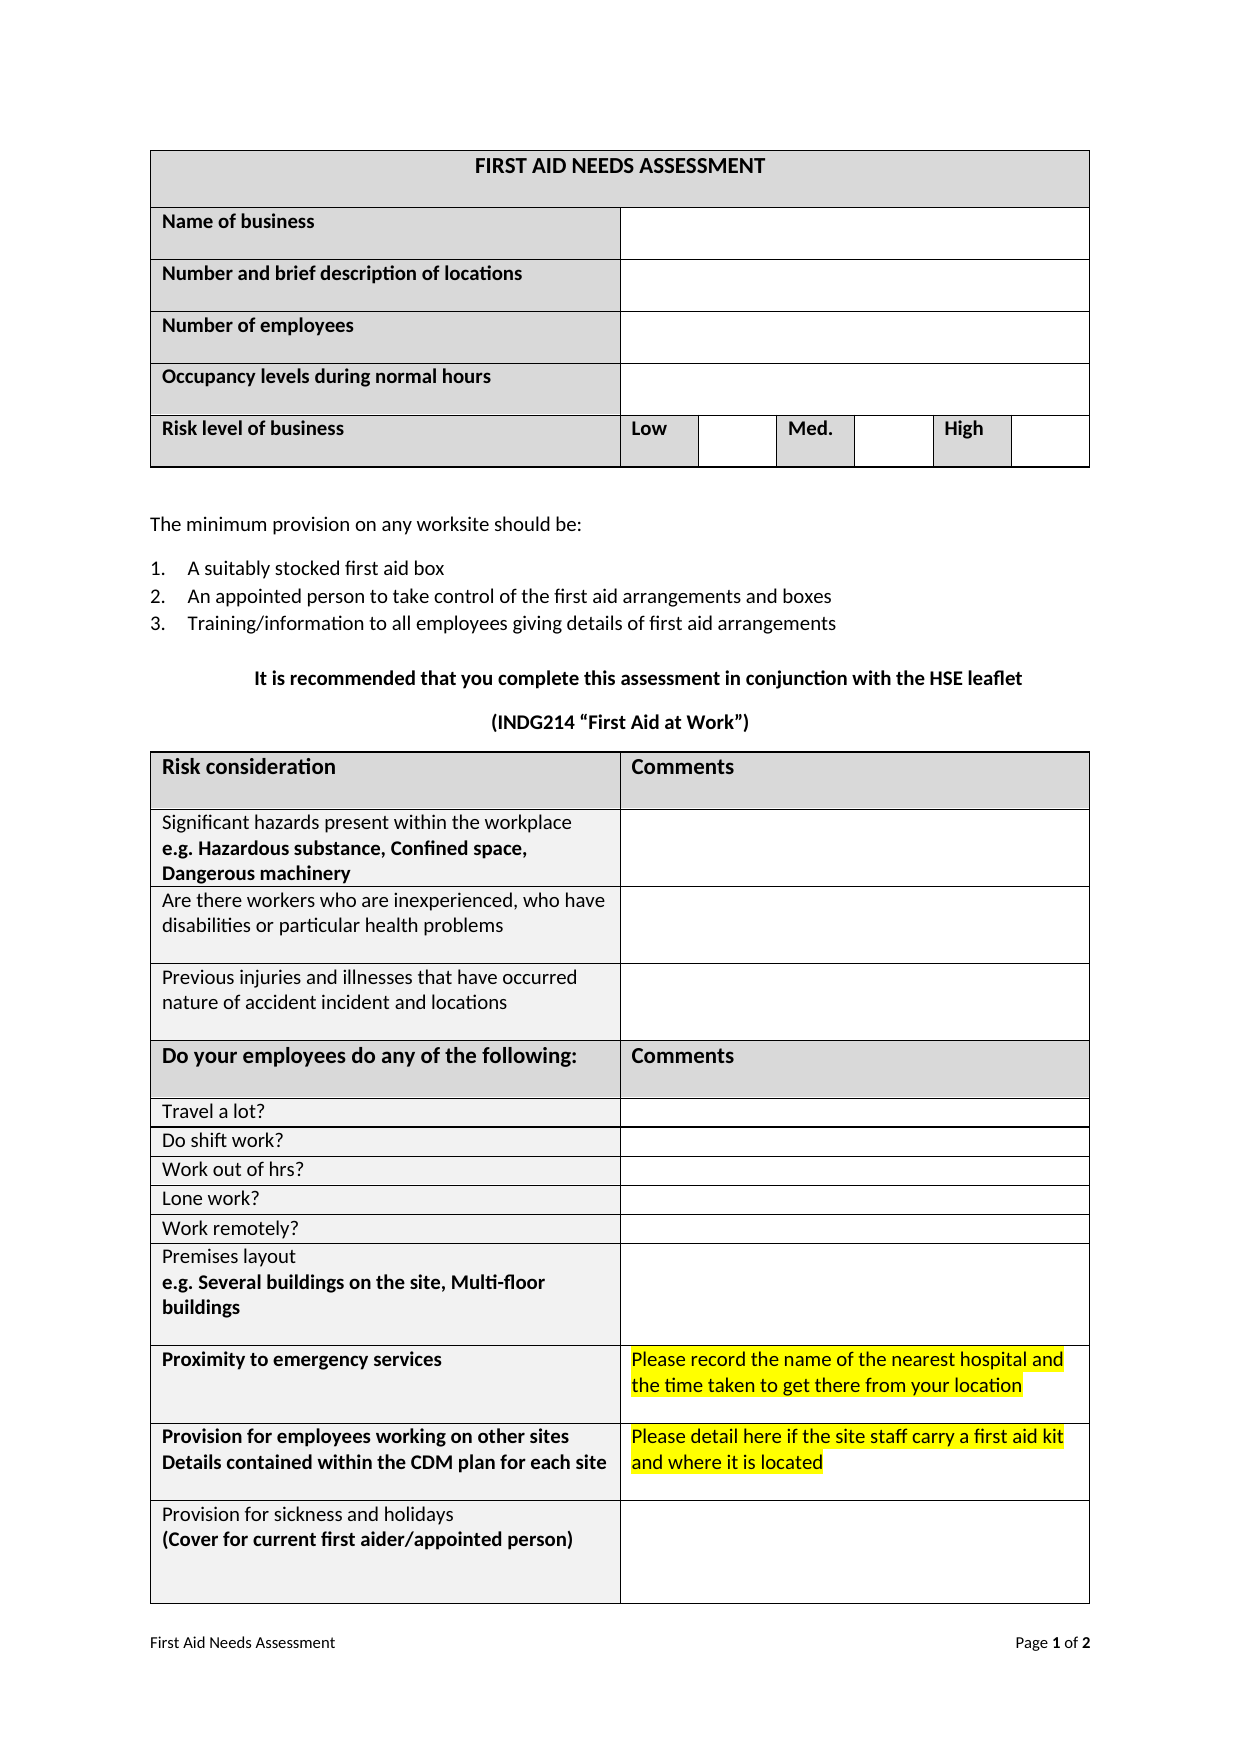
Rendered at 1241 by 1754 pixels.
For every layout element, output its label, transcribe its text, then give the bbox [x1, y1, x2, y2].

table_cell Risk level of business [151, 416, 620, 466]
table_cell Number and brief description of locations [151, 260, 620, 311]
table_cell Work remotely? [151, 1215, 620, 1243]
list An appointed person to take control of the first aid arrangements and boxes [150, 583, 1090, 608]
table_cell Premises layout e.g. Several buildings on the site, Multi-floor buildings [151, 1244, 620, 1345]
table_cell [621, 1157, 1089, 1184]
table_cell Previous injuries and illnesses that have occurred nature of accident incident and locations [151, 964, 620, 1040]
table_cell [699, 416, 776, 466]
table_cell [621, 260, 1089, 311]
table_cell [621, 1501, 1089, 1603]
list It is recommended that you complete this assessment in conjunction with the HSE leaflet [187, 665, 1090, 691]
table_cell Name of business [151, 208, 620, 259]
table_cell [621, 312, 1089, 363]
table_header Risk consideration [151, 753, 620, 808]
table_cell Please detail here if the site staff carry a first aid kit and where it is located [621, 1424, 1089, 1500]
text The minimum provision on any worksite should be: [150, 512, 1090, 537]
table_cell [621, 1186, 1089, 1214]
table_cell [855, 416, 933, 466]
table_cell [1012, 416, 1089, 466]
table_cell Occupancy levels during normal hours [151, 364, 620, 414]
table_cell Are there workers who are inexperienced, who have disabilities or particular health problems [151, 887, 620, 963]
table_cell Lone work? [151, 1186, 620, 1214]
table_cell [621, 887, 1089, 963]
table_cell Provision for sickness and holidays (Cover for current first aider/appointed person) [151, 1501, 620, 1603]
table_cell Do your employees do any of the following: [151, 1041, 620, 1097]
table_cell [621, 1244, 1089, 1345]
table_cell Number of employees [151, 312, 620, 363]
table_cell High [934, 416, 1011, 466]
table_cell Provision for employees working on other sites Details contained within the CDM plan for each site [151, 1424, 620, 1500]
text (INDG214 “First Aid at Work”) [150, 709, 1090, 735]
table_cell Do shift work? [151, 1128, 620, 1156]
table_cell Travel a lot? [151, 1099, 620, 1126]
table_cell [621, 1215, 1089, 1243]
table_cell Significant hazards present within the workplace e.g. Hazardous substance, Confined space, Dangerous machinery [151, 810, 620, 886]
table_cell Low [621, 416, 698, 466]
table_cell Comments [621, 1041, 1089, 1097]
table_cell [621, 964, 1089, 1040]
table_header FIRST AID NEEDS ASSESSMENT [151, 151, 1089, 207]
table_cell Please record the name of the nearest hospital and the time taken to get there from your location [621, 1346, 1089, 1423]
table_cell [621, 1128, 1089, 1156]
table_cell Proximity to emergency services [151, 1346, 620, 1423]
table_cell [621, 1099, 1089, 1126]
table_cell [621, 364, 1089, 414]
table_cell Med. [777, 416, 854, 466]
table_cell Work out of hrs? [151, 1157, 620, 1184]
table_cell [621, 208, 1089, 259]
list A suitably stocked first aid box [150, 556, 1090, 581]
table_cell [621, 810, 1089, 886]
list Training/information to all employees giving details of first aid arrangements [150, 610, 1090, 636]
table_header Comments [621, 753, 1089, 808]
